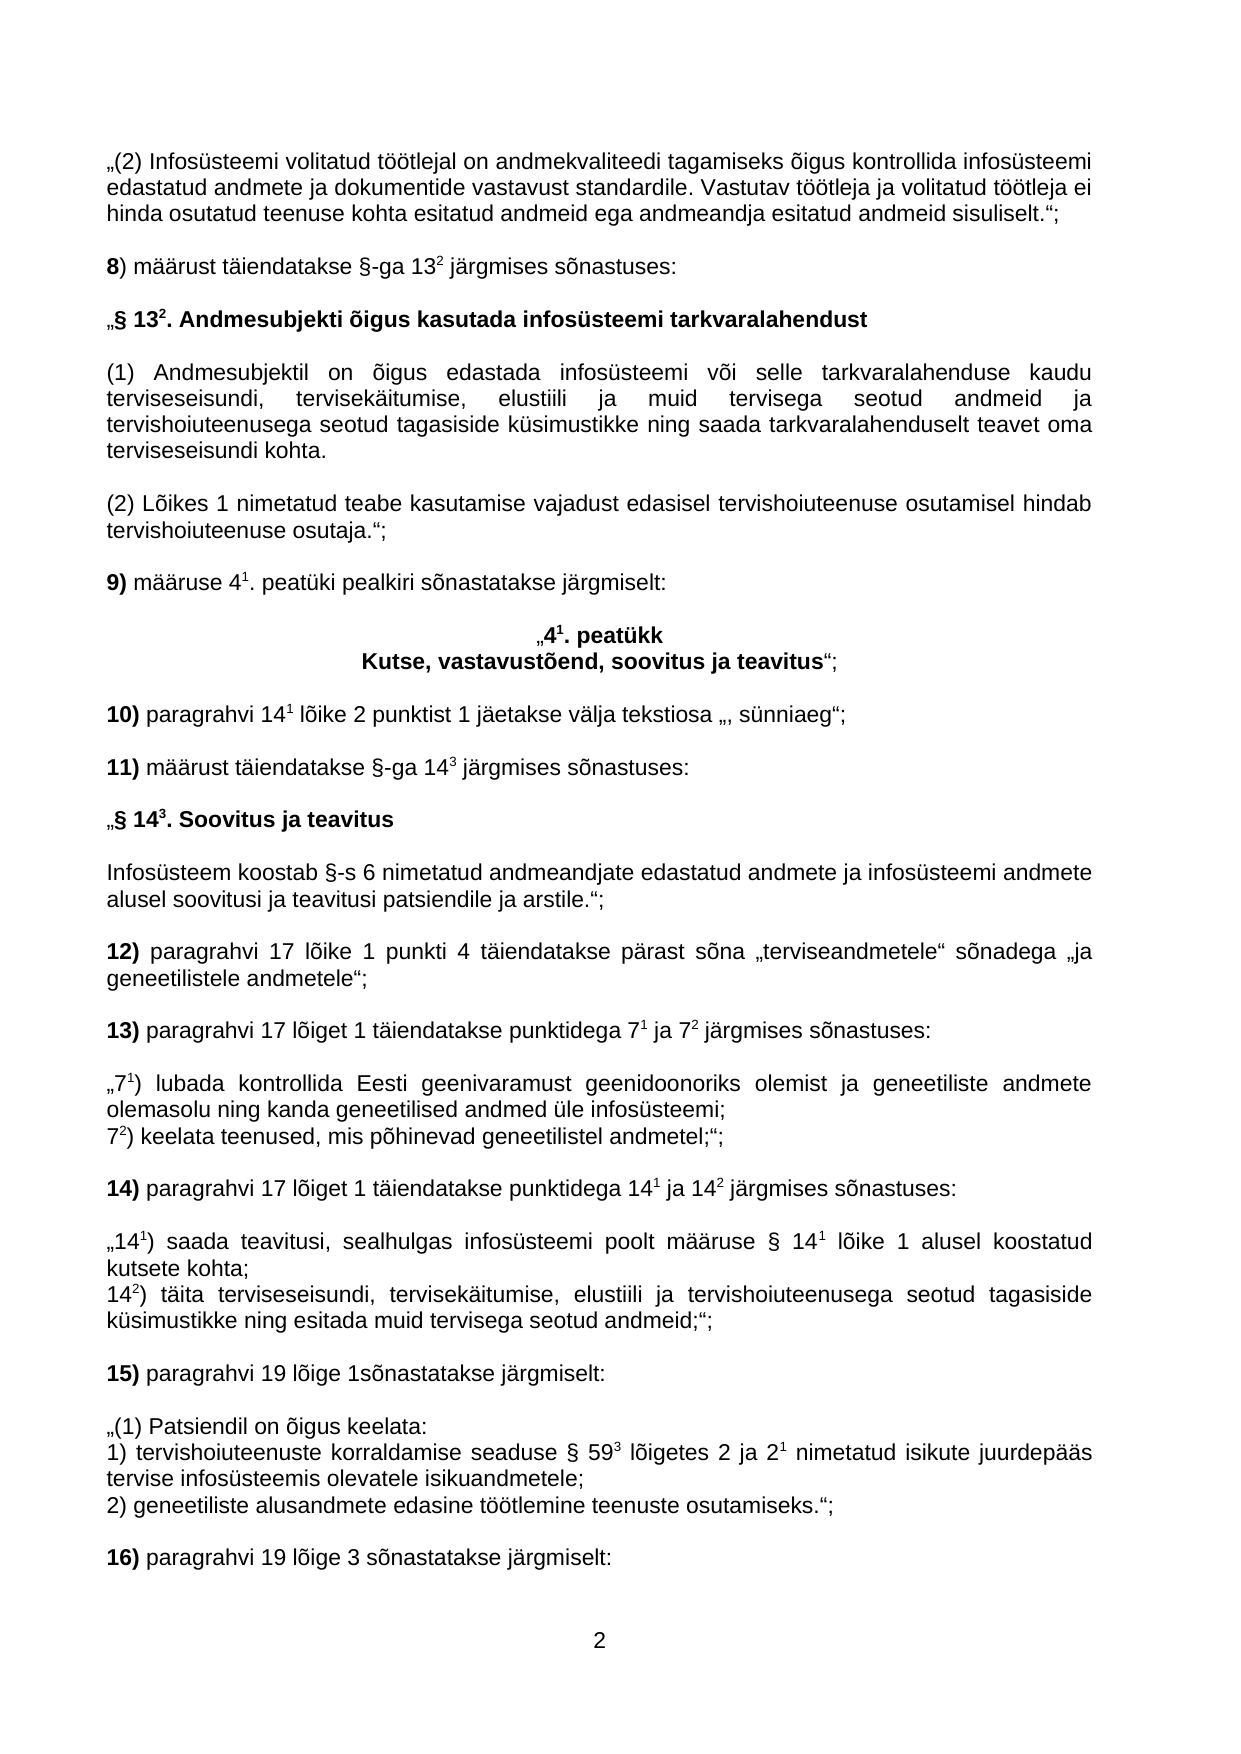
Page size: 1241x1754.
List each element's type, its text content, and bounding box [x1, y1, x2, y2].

text „§ 132. Andmesubjekti õigus kasutada infosüsteemi tarkvaralahendust [106, 306, 1093, 332]
text „§ 143. Soovitus ja teavitus [106, 806, 1093, 833]
text 8) määrust täiendatakse §-ga 132 järgmises sõnastuses: [106, 253, 1093, 279]
text „41. peatükk [106, 622, 1093, 648]
text Kutse, vastavustõend, soovitus ja teavitus“; [106, 648, 1093, 675]
text 14) paragrahvi 17 lõiget 1 täiendatakse punktidega 141 ja 142 järgmises sõnastuses: [106, 1175, 1093, 1202]
text 9) määruse 41. peatüki pealkiri sõnastatakse järgmiselt: [106, 569, 1093, 596]
text „(2) Infosüsteemi volitatud töötlejal on andmekvaliteedi tagamiseks õigus kontrollida infosüsteemi edastatud andmete ja dokumentide vastavust standardile. Vastutav töötleja ja volitatud töötleja ei hinda osutatud teenuse kohta esitatud andmeid ega andmeandja esitatud andmeid sisuliselt.“; [106, 148, 1093, 227]
text „(1) Patsiendil on õigus keelata: [106, 1413, 1093, 1439]
text 12) paragrahvi 17 lõike 1 punkti 4 täiendatakse pärast sõna „terviseandmetele“ sõnadega „ja geneetilistele andmetele“; [106, 938, 1093, 991]
text 13) paragrahvi 17 lõiget 1 täiendatakse punktidega 71 ja 72 järgmises sõnastuses: [106, 1017, 1093, 1044]
text 1) tervishoiuteenuste korraldamise seaduse § 593 lõigetes 2 ja 21 nimetatud isikute juurdepääs tervise infosüsteemis olevatele isikuandmetele; [106, 1439, 1093, 1492]
text 2) geneetiliste alusandmete edasine töötlemine teenuste osutamiseks.“; [106, 1492, 1093, 1518]
text 15) paragrahvi 19 lõige 1sõnastatakse järgmiselt: [106, 1360, 1093, 1386]
text 142) täita terviseseisundi, tervisekäitumise, elustiili ja tervishoiuteenusega seotud tagasiside küsimustikke ning esitada muid tervisega seotud andmeid;“; [106, 1281, 1093, 1333]
text 11) määrust täiendatakse §-ga 143 järgmises sõnastuses: [106, 754, 1093, 780]
text 16) paragrahvi 19 lõige 3 sõnastatakse järgmiselt: [106, 1544, 1093, 1571]
text 72) keelata teenused, mis põhinevad geneetilistel andmetel;“; [106, 1123, 1093, 1149]
text 10) paragrahvi 141 lõike 2 punktist 1 jäetakse välja tekstiosa „, sünniaeg“; [106, 701, 1093, 727]
text (2) Lõikes 1 nimetatud teabe kasutamise vajadust edasisel tervishoiuteenuse osutamisel hindab tervishoiuteenuse osutaja.“; [106, 490, 1093, 543]
text „141) saada teavitusi, sealhulgas infosüsteemi poolt määruse § 141 lõike 1 alusel koostatud kutsete kohta; [106, 1228, 1093, 1281]
text „71) lubada kontrollida Eesti geenivaramust geenidoonoriks olemist ja geneetiliste andmete olemasolu ning kanda geneetilised andmed üle infosüsteemi; [106, 1070, 1093, 1123]
text Infosüsteem koostab §-s 6 nimetatud andmeandjate edastatud andmete ja infosüsteemi andmete alusel soovitusi ja teavitusi patsiendile ja arstile.“; [106, 859, 1093, 912]
text (1) Andmesubjektil on õigus edastada infosüsteemi või selle tarkvaralahenduse kaudu terviseseisundi, tervisekäitumise, elustiili ja muid tervisega seotud andmeid ja tervishoiuteenusega seotud tagasiside küsimustikke ning saada tarkvaralahenduselt teavet oma terviseseisundi kohta. [106, 358, 1093, 464]
